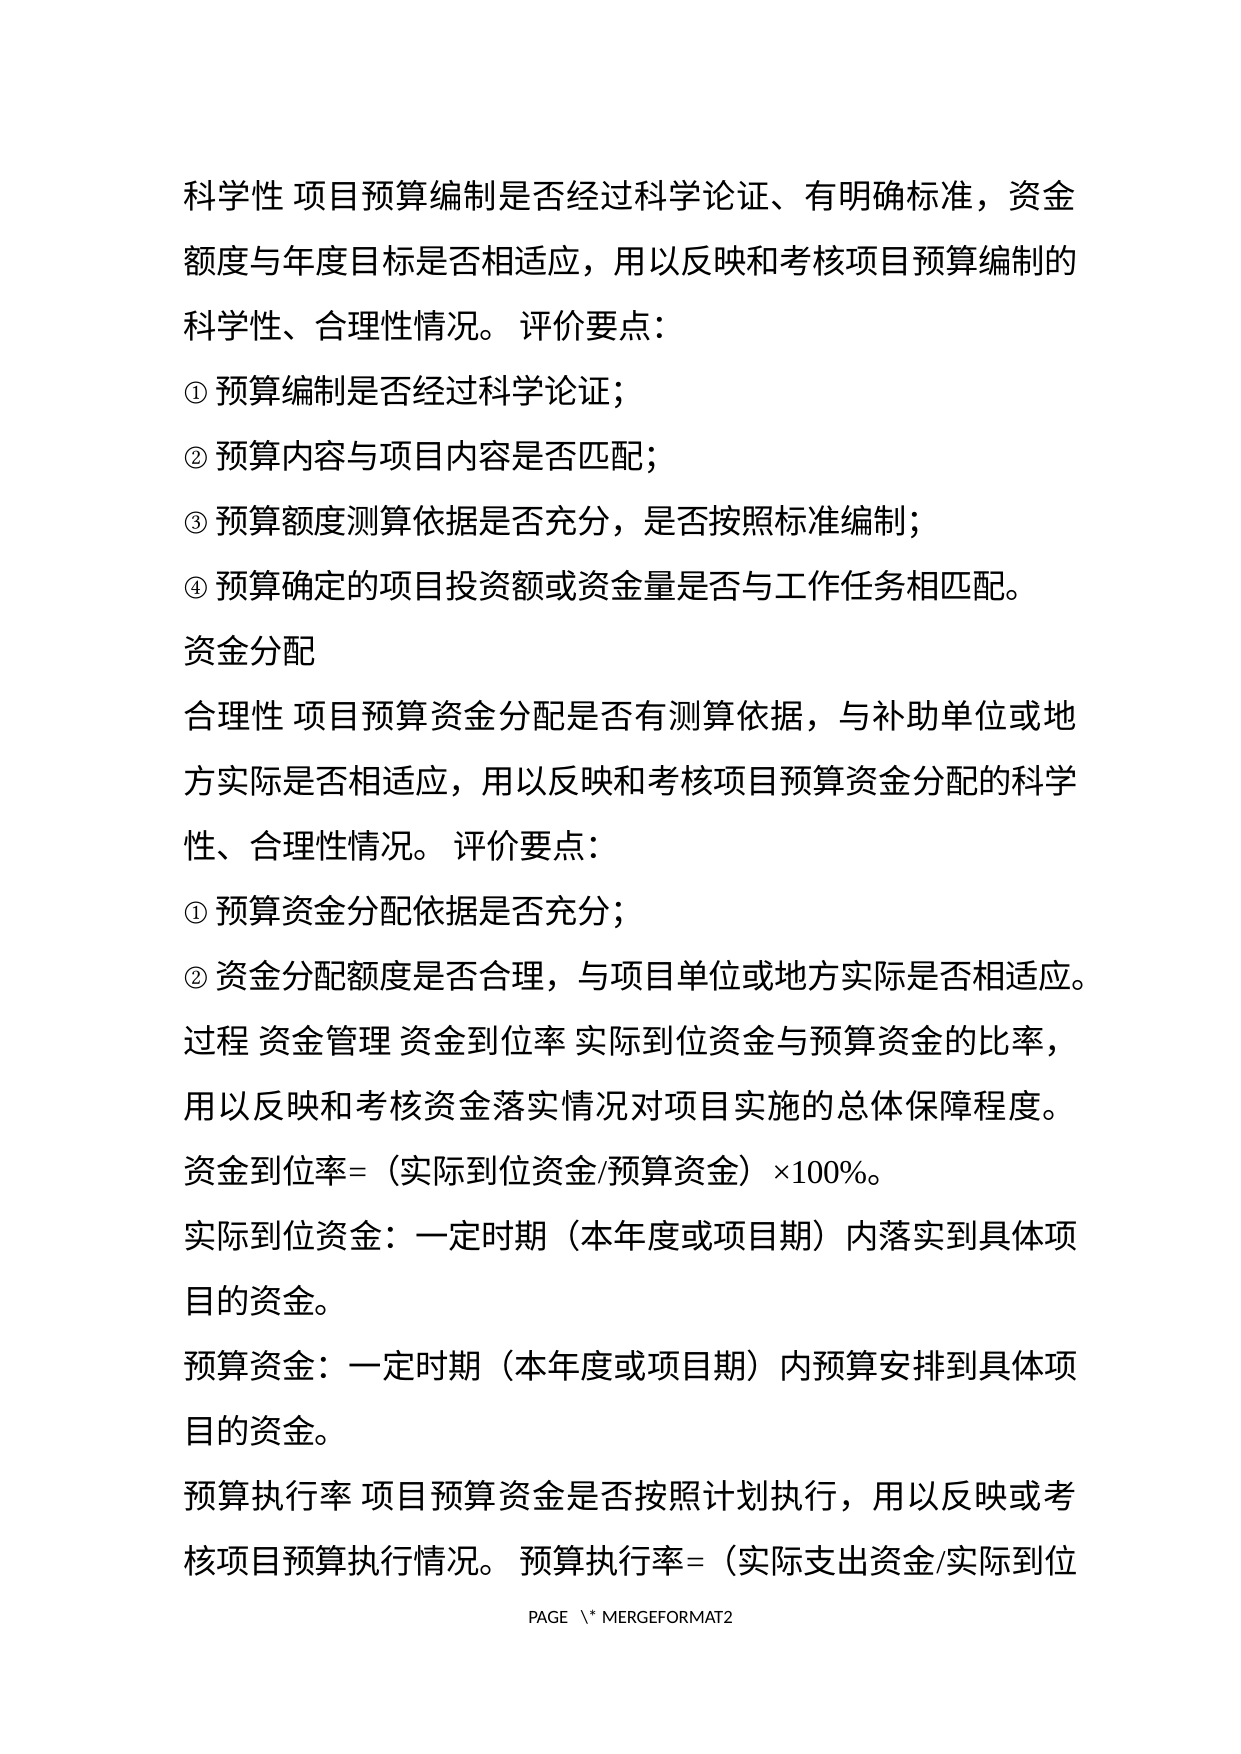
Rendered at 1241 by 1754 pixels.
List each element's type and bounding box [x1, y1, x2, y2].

text [183, 162, 1078, 1592]
